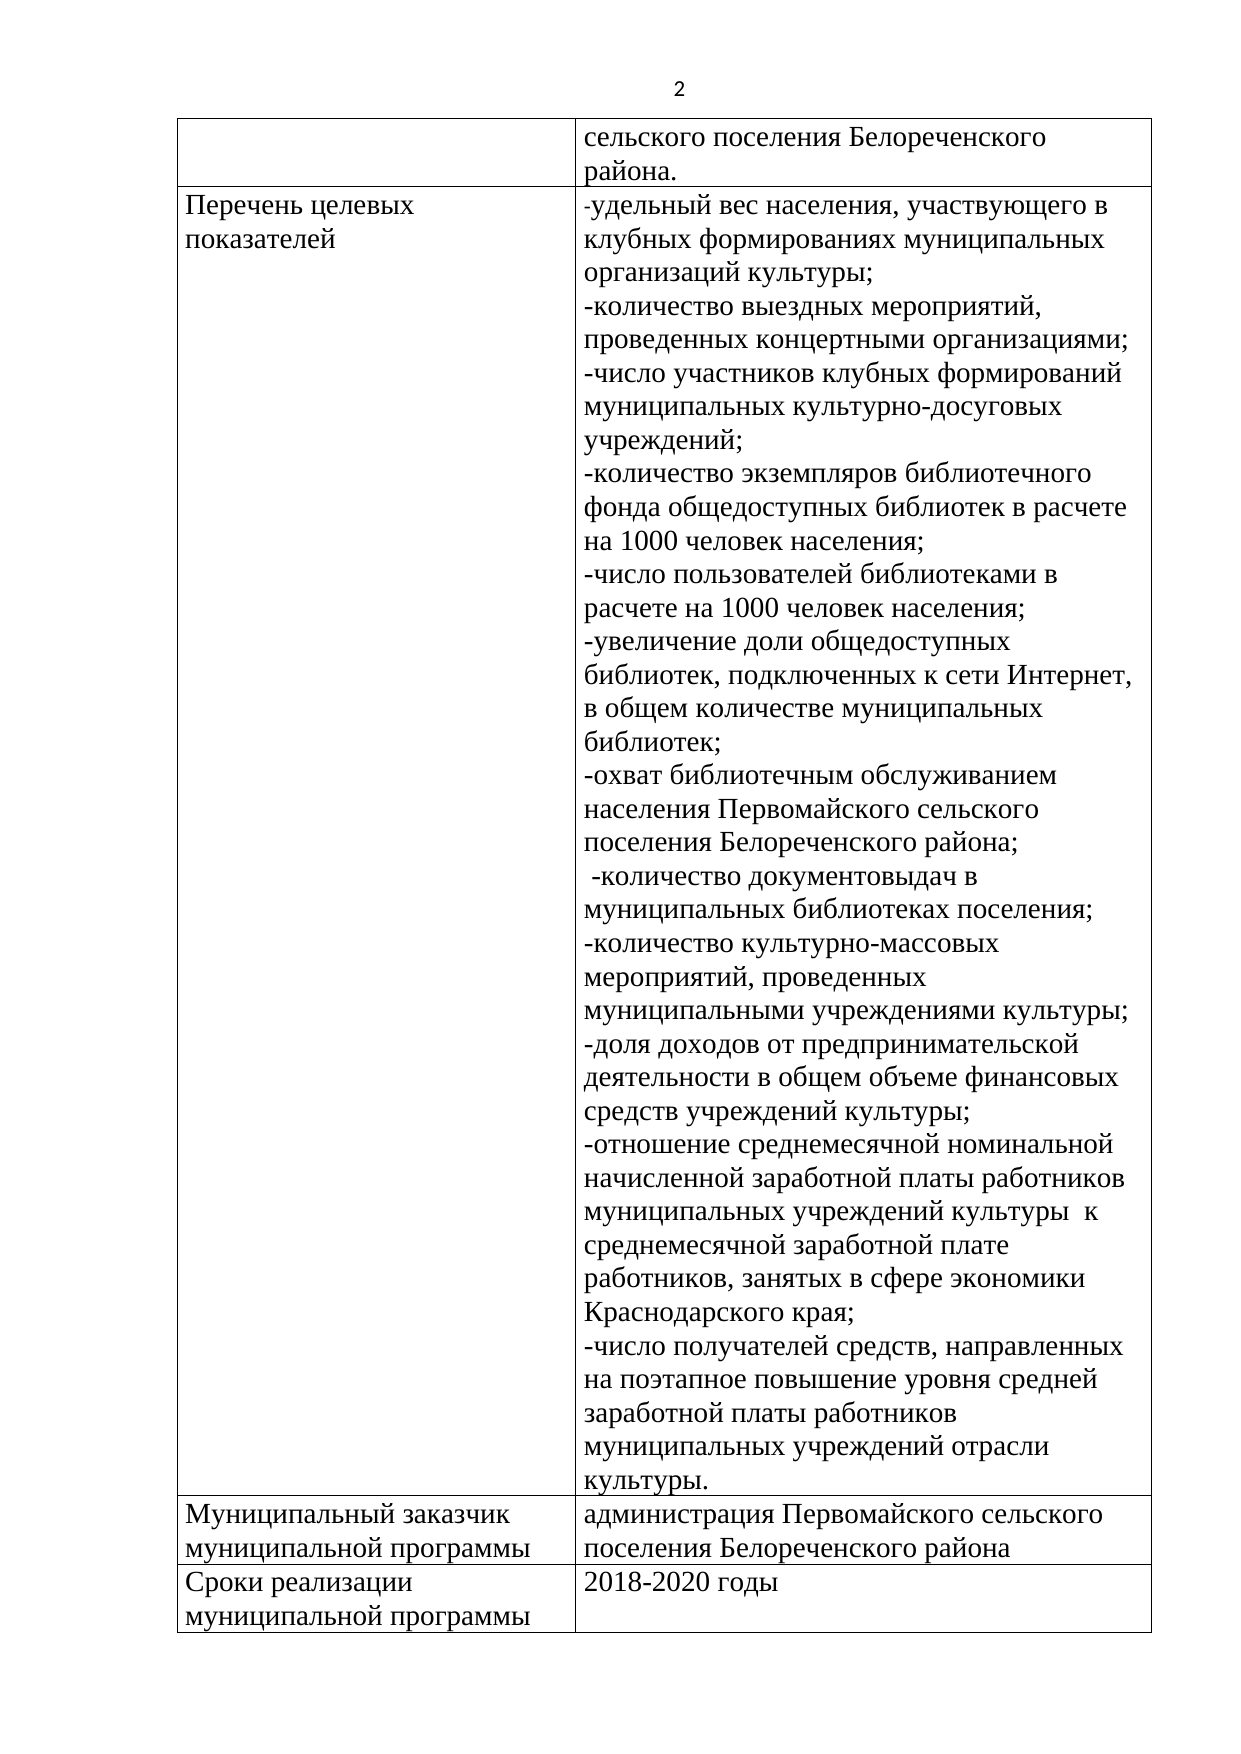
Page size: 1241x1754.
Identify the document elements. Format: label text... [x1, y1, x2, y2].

table_cell администрация Первомайского сельского поселения Белореченского района [576, 1496, 1151, 1563]
table_cell Сроки реализации муниципальной программы [178, 1565, 575, 1632]
table_cell Перечень целевых показателей [178, 187, 575, 1495]
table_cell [178, 119, 575, 186]
table_cell Муниципальный заказчик муниципальной программы [178, 1496, 575, 1563]
table_cell 2018-2020 годы [576, 1565, 1151, 1632]
table_cell -удельный вес населения, участвующего в клубных формированиях муниципальных организаций культуры; -количество выездных мероприятий, проведенных концертными организациями; -число участников клубных формирований муниципальных культурно-досуговых учреждений; -количество экземпляров библиотечного фонда общедоступных библиотек в расчете на 1000 человек населения; -число пользователей библиотеками в расчете на 1000 человек населения; -увеличение доли общедоступных библиотек, подключенных к сети Интернет, в общем количестве муниципальных библиотек; -охват библиотечным обслуживанием населения Первомайского сельского поселения Белореченского района; -количество документовыдач в муниципальных библиотеках поселения; -количество культурно-массовых мероприятий, проведенных муниципальными учреждениями культуры; -доля доходов от предпринимательской деятельности в общем объеме финансовых средств учреждений культуры; -отношение среднемесячной номинальной начисленной заработной платы работников муниципальных учреждений культуры к среднемесячной заработной плате работников, занятых в сфере экономики Краснодарского края; -число получателей средств, направленных на поэтапное повышение уровня средней заработной платы работников муниципальных учреждений отрасли культуры. [576, 187, 1151, 1495]
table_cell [576, 119, 1151, 186]
